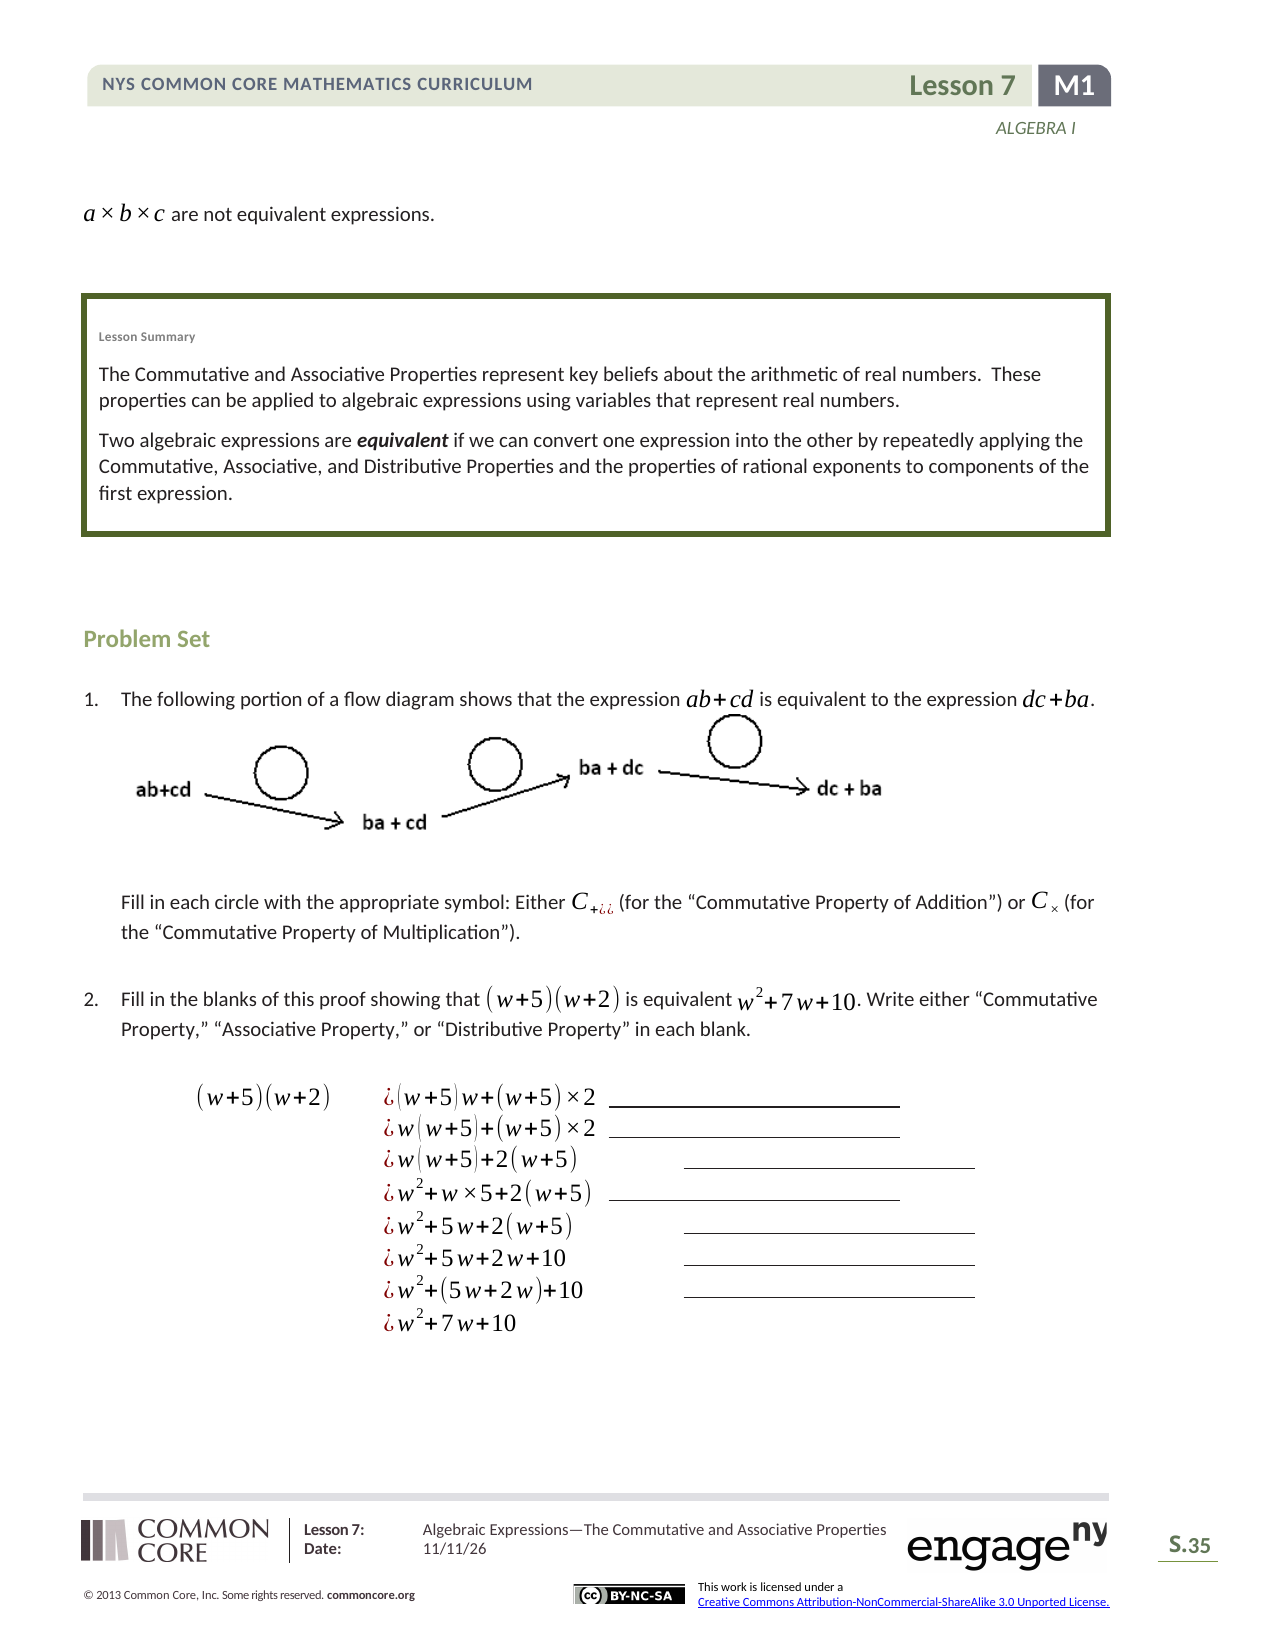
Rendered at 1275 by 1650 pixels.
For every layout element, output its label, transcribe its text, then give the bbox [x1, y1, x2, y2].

list Fill in each circle with the appropriate symbol: Either (for the “Commutative Property of Addition”) or (for the “Commutative Property of Multiplication”). [121, 886, 1108, 944]
text Fill in the blanks of this proof showing that is equivalent . Write either “Commutative Property,” “Associative Property,” or “Distributive Property” in each blank. [83, 983, 1108, 1041]
text Note that and , for example, are equivalent numerical expressions (they are both ) but and are not equivalent expressions. [83, 200, 1108, 228]
text Problem Set [83, 624, 1108, 654]
picture [906, 1518, 1107, 1573]
picture [120, 714, 893, 848]
picture [81, 1517, 269, 1562]
picture [572, 1584, 685, 1604]
